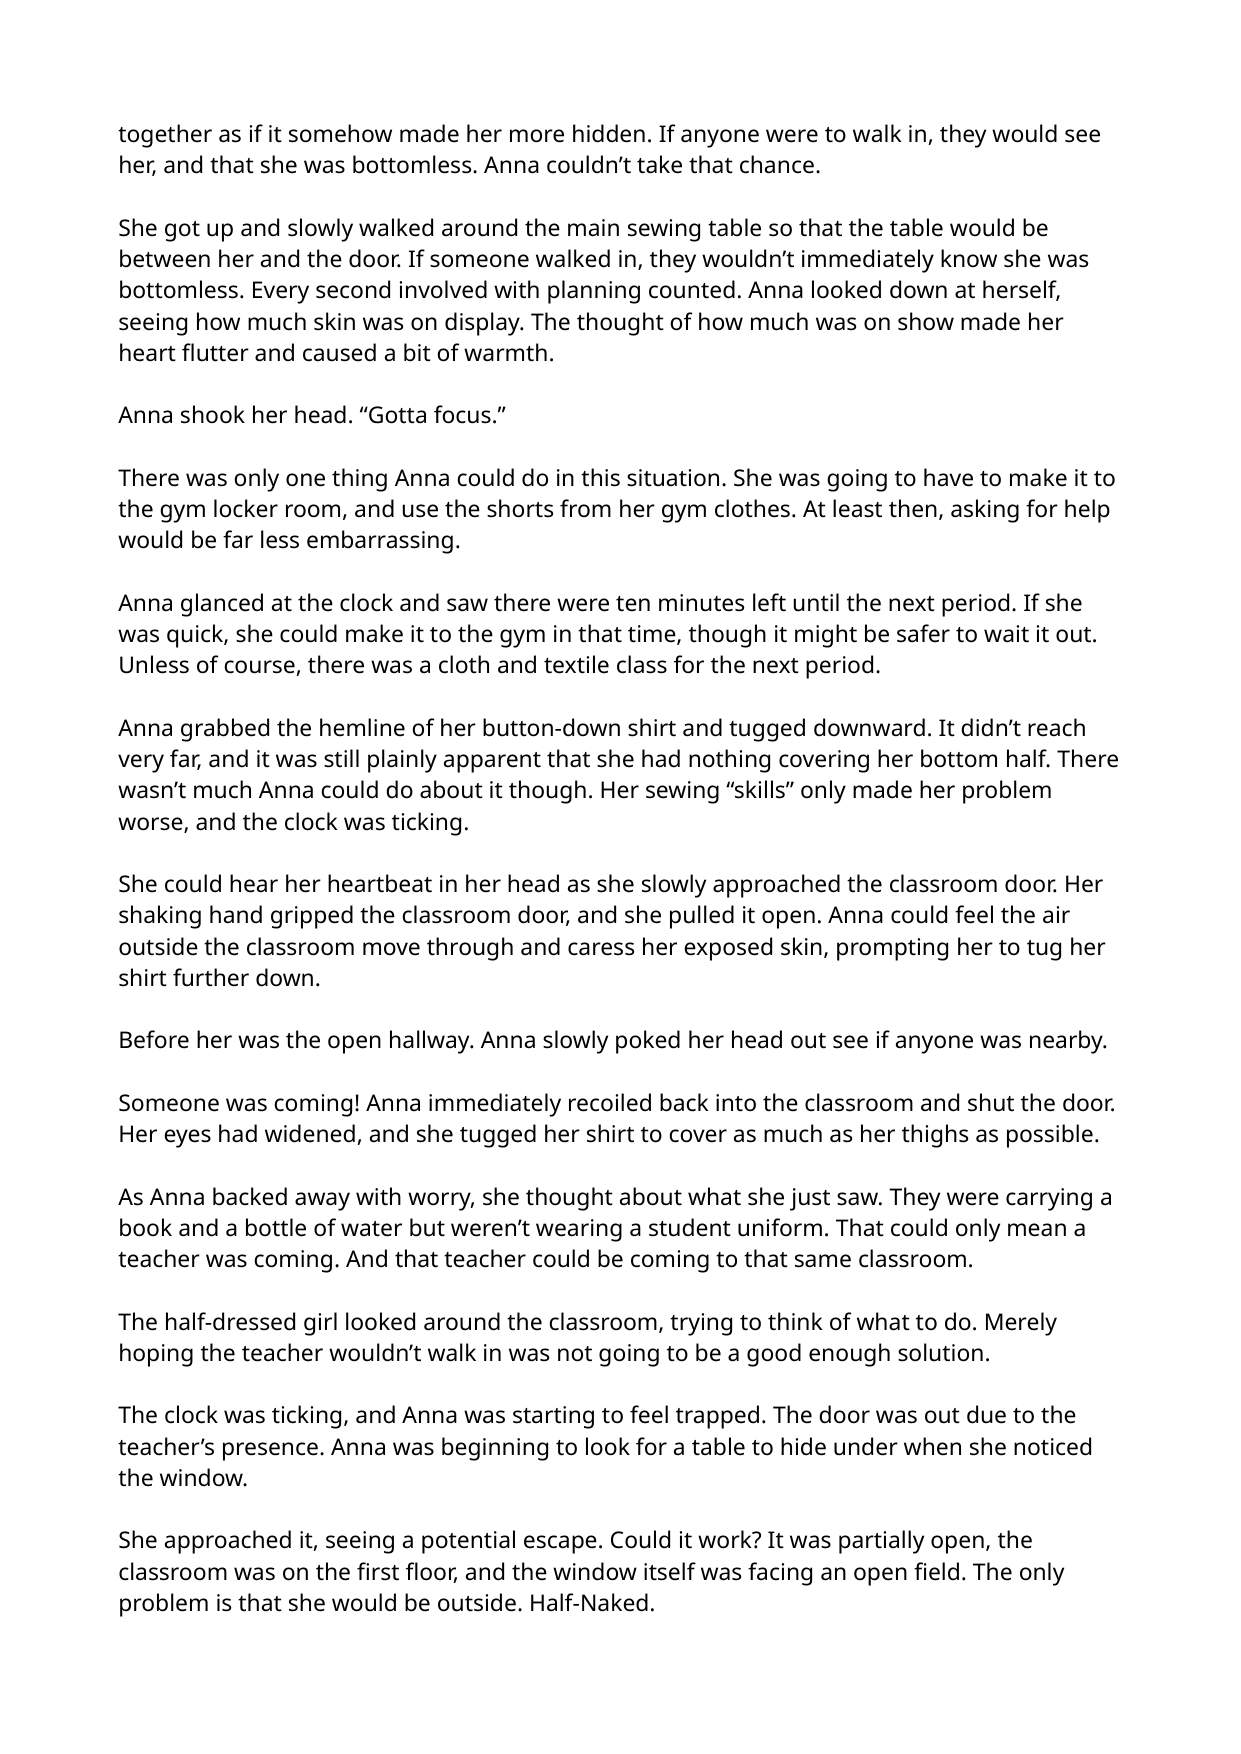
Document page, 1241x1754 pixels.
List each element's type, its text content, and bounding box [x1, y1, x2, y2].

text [118, 118, 1122, 181]
text Anna glanced at the clock and saw there were ten minutes left until the next period. If she was quick, she could make it to the gym in that time, though it might be safer to wait it out. Unless of course, there was a cloth and textile class for the next period. [118, 587, 1122, 681]
text She could hear her heartbeat in her head as she slowly approached the classroom door. Her shaking hand gripped the classroom door, and she pulled it open. Anna could feel the air outside the classroom move through and caress her exposed skin, prompting her to tug her shirt further down. [118, 868, 1122, 993]
text She got up and slowly walked around the main sewing table so that the table would be between her and the door. If someone walked in, they wouldn’t immediately know she was bottomless. Every second involved with planning counted. Anna looked down at herself, seeing how much skin was on display. The thought of how much was on show made her heart flutter and caused a bit of warmth. [118, 212, 1122, 368]
text Someone was coming! Anna immediately recoiled back into the classroom and shut the door. Her eyes had widened, and she tugged her shirt to cover as much as her thighs as possible. [118, 1087, 1122, 1149]
text She approached it, seeing a potential escape. Could it work? It was partially open, the classroom was on the first floor, and the window itself was facing an open field. The only problem is that she would be outside. Half-Naked. [118, 1524, 1122, 1618]
text Anna grabbed the hemline of her button-down shirt and tugged downward. It didn’t reach very far, and it was still plainly apparent that she had nothing covering her bottom half. There wasn’t much Anna could do about it though. Her sewing “skills” only made her problem worse, and the clock was ticking. [118, 712, 1122, 837]
text There was only one thing Anna could do in this situation. She was going to have to make it to the gym locker room, and use the shorts from her gym clothes. At least then, asking for help would be far less embarrassing. [118, 462, 1122, 556]
text Anna shook her head. “Gotta focus.” [118, 399, 1122, 431]
text The clock was ticking, and Anna was starting to feel trapped. The door was out due to the teacher’s presence. Anna was beginning to look for a table to hide under when she noticed the window. [118, 1399, 1122, 1493]
text The half-dressed girl looked around the classroom, trying to think of what to do. Merely hoping the teacher wouldn’t walk in was not going to be a good enough solution. [118, 1306, 1122, 1368]
text Before her was the open hallway. Anna slowly poked her head out see if anyone was nearby. [118, 1024, 1122, 1056]
text As Anna backed away with worry, she thought about what she just saw. They were carrying a book and a bottle of water but weren’t wearing a student uniform. That could only mean a teacher was coming. And that teacher could be coming to that same classroom. [118, 1181, 1122, 1274]
